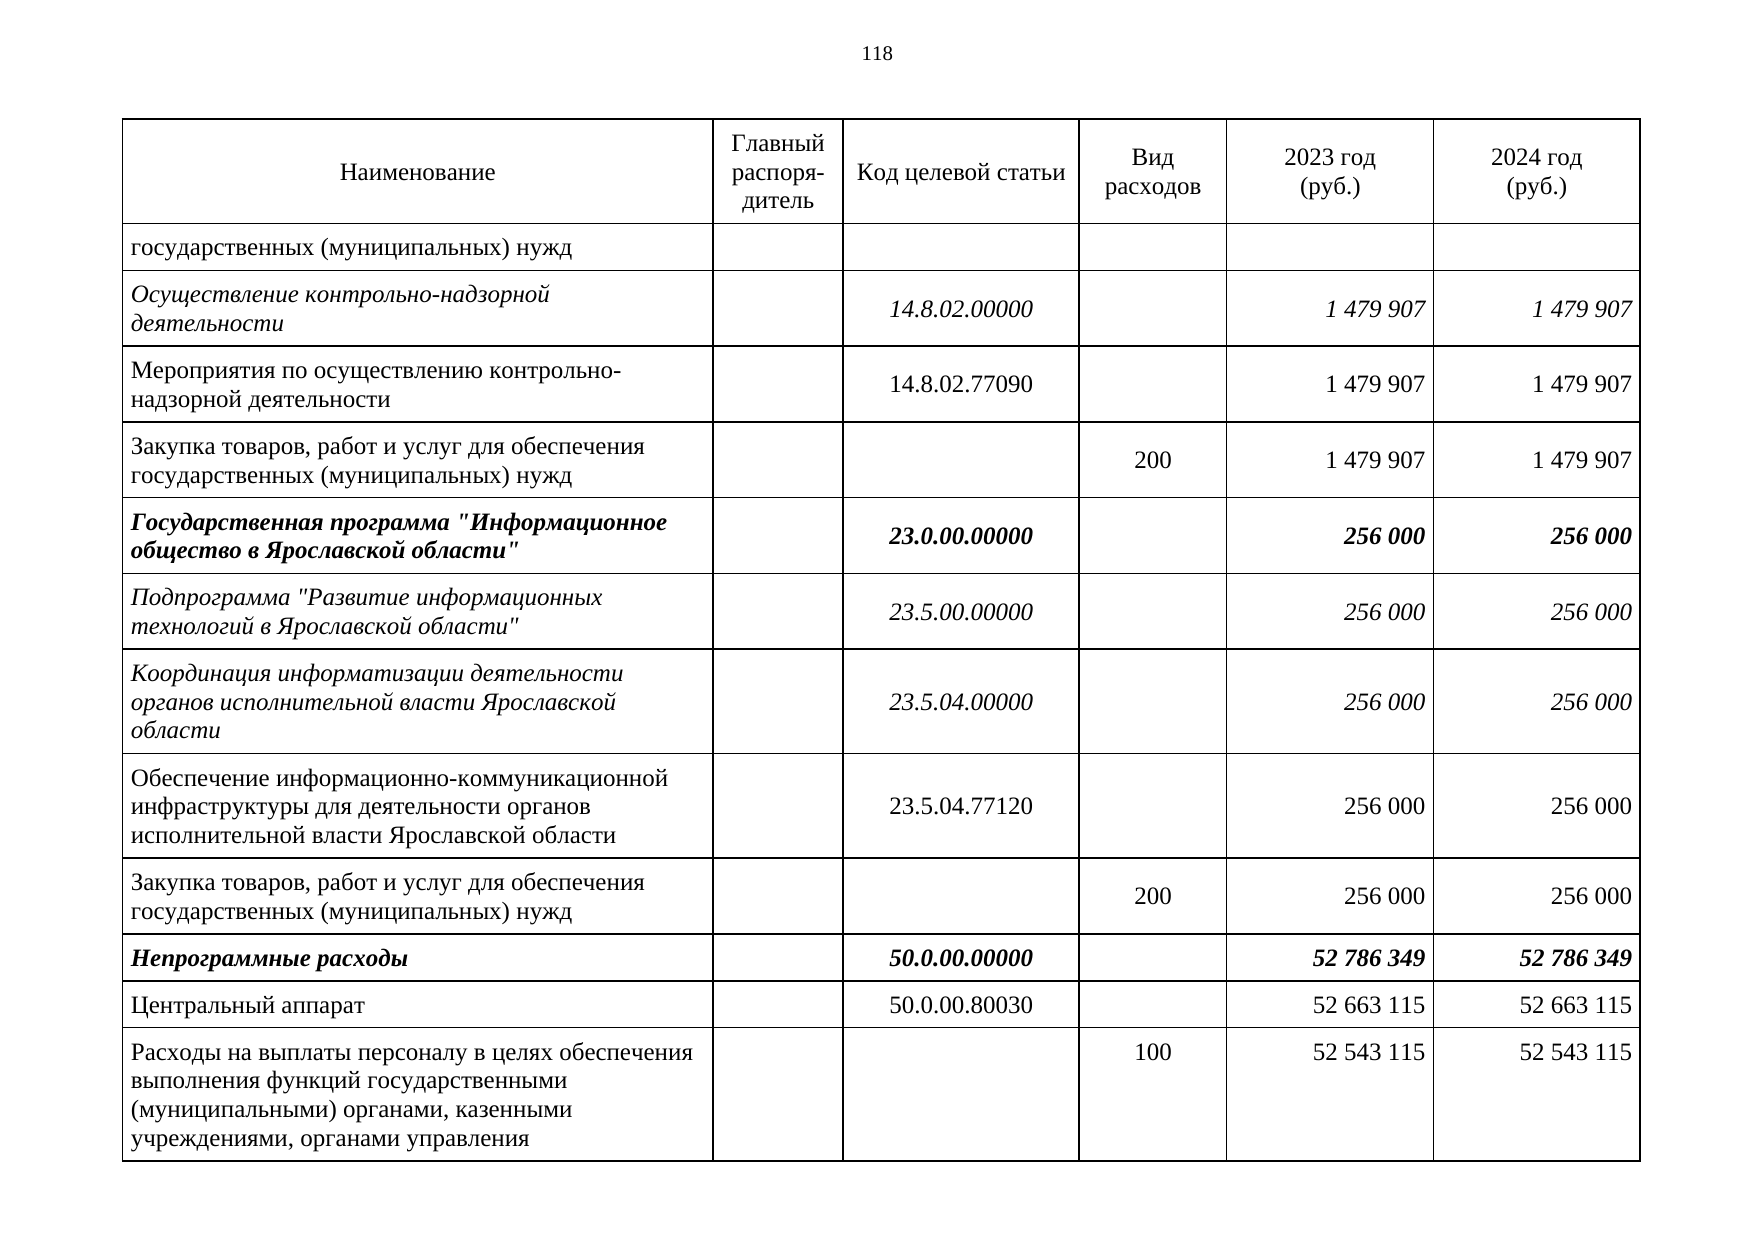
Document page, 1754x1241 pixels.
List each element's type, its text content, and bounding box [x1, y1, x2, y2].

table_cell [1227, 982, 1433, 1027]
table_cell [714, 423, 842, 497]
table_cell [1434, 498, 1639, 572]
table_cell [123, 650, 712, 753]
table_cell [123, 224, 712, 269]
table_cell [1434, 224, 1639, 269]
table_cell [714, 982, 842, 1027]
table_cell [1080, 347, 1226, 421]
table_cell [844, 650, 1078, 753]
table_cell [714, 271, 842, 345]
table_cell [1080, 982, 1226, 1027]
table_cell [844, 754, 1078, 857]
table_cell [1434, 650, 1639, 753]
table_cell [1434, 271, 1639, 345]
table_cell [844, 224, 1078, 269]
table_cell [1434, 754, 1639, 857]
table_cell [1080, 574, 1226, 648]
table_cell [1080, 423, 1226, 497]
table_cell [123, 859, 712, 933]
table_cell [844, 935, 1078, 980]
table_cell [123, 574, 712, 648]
table_header Наименование [123, 120, 712, 223]
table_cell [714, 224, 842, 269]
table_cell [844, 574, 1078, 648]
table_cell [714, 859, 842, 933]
table_header Главный распоря-дитель [714, 120, 842, 223]
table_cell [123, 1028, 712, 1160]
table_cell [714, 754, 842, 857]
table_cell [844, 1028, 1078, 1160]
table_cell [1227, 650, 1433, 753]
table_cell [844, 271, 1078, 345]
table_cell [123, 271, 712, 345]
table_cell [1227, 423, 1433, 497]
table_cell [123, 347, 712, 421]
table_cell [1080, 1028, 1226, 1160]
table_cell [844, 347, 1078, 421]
table_header 2023 год (руб.) [1227, 120, 1433, 223]
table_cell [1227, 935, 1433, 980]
table_header 2024 год (руб.) [1434, 120, 1639, 223]
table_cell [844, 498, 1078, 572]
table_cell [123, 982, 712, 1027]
table_header Вид расходов [1080, 120, 1226, 223]
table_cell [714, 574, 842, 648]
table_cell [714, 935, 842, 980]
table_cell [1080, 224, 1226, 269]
table_header Код целевой статьи [844, 120, 1078, 223]
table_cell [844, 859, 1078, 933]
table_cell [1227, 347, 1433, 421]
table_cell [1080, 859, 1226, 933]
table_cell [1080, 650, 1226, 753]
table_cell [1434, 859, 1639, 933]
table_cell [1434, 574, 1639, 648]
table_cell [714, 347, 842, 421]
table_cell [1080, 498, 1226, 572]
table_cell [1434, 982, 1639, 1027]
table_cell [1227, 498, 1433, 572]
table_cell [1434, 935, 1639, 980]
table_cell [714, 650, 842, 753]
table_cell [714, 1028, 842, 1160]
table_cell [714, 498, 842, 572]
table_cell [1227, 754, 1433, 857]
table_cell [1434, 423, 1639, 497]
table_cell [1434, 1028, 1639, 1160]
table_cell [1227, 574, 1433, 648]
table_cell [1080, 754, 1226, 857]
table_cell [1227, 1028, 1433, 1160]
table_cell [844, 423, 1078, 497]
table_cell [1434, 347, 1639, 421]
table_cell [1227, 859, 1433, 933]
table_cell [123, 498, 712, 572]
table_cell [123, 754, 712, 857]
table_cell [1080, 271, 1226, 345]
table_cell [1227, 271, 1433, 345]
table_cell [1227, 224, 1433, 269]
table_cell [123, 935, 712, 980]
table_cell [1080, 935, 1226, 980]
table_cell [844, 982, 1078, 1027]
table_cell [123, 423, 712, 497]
